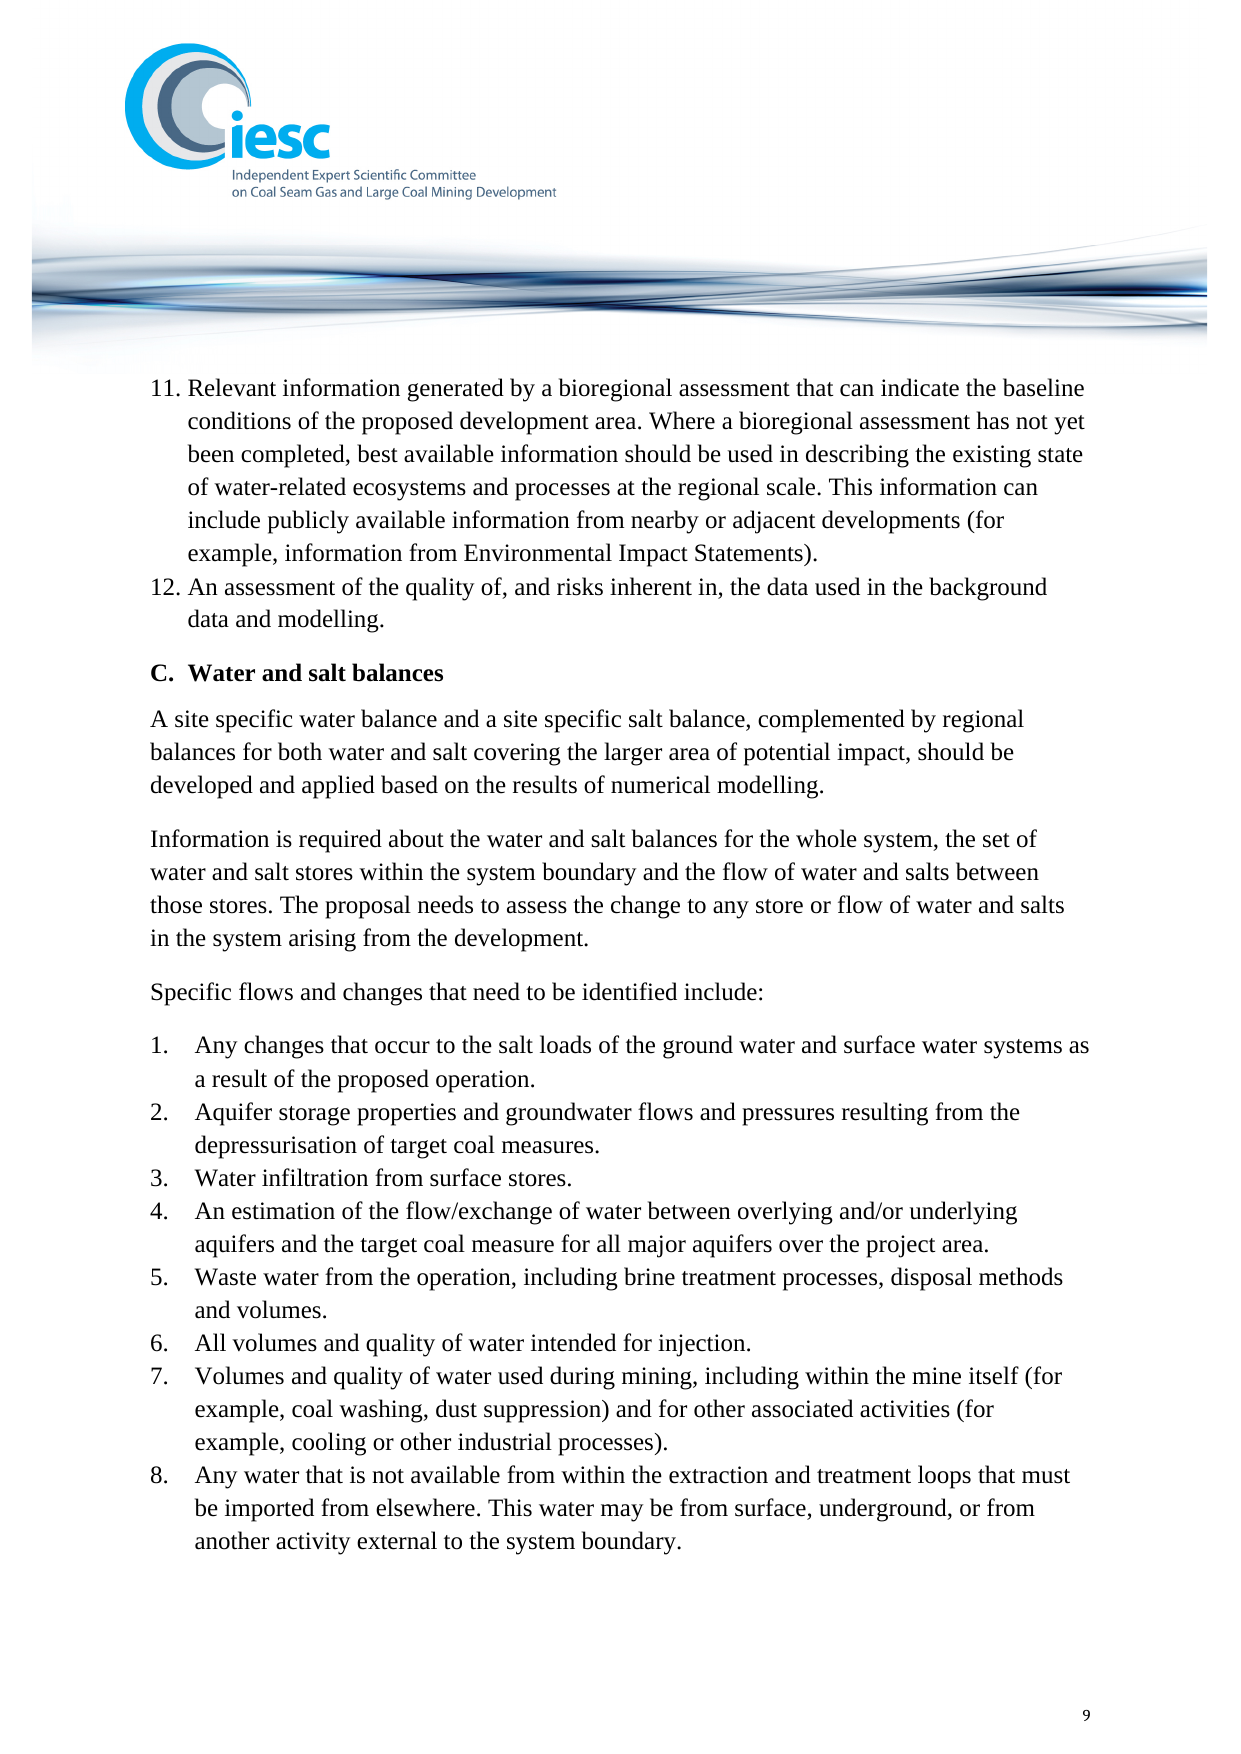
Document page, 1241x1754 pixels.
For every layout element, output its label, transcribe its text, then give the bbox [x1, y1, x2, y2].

list Aquifer storage properties and groundwater flows and pressures resulting from the depressurisation of target coal measures. [150, 1097, 1090, 1158]
list Waste water from the operation, including brine treatment processes, disposal methods and volumes. [150, 1262, 1090, 1323]
list Volumes and quality of water used during mining, including within the mine itself (for example, coal washing, dust suppression) and for other associated activities (for example, cooling or other industrial processes). [150, 1361, 1090, 1456]
list Relevant information generated by a bioregional assessment that can indicate the baseline conditions of the proposed development area. Where a bioregional assessment has not yet been completed, best available information should be used in describing the existing state of water-related ecosystems and processes at the regional scale. This information can include publicly available information from nearby or adjacent developments (for example, information from Environmental Impact Statements). [150, 374, 1090, 567]
text Specific flows and changes that need to be identified include: [150, 977, 1090, 1006]
picture [31, 0, 1208, 374]
list Water infiltration from surface stores. [150, 1163, 1090, 1191]
text A site specific water balance and a site specific salt balance, complemented by regional balances for both water and salt covering the larger area of potential impact, should be developed and applied based on the results of numerical modelling. [150, 704, 1090, 799]
list Any changes that occur to the salt loads of the ground water and surface water systems as a result of the proposed operation. [150, 1031, 1090, 1092]
list An assessment of the quality of, and risks inherent in, the data used in the background data and modelling. [150, 572, 1090, 633]
list Any water that is not available from within the extraction and treatment loops that must be imported from elsewhere. This water may be from surface, underground, or from another activity external to the system boundary. [150, 1460, 1090, 1555]
list An estimation of the flow/exchange of water between overlying and/or underlying aquifers and the target coal measure for all major aquifers over the project area. [150, 1196, 1090, 1257]
text Information is required about the water and salt balances for the whole system, the set of water and salt stores within the system boundary and the flow of water and salts between those stores. The proposal needs to assess the change to any store or flow of water and salts in the system arising from the development. [150, 824, 1090, 952]
list All volumes and quality of water intended for injection. [150, 1328, 1090, 1357]
list Water and salt balances [150, 658, 1090, 687]
